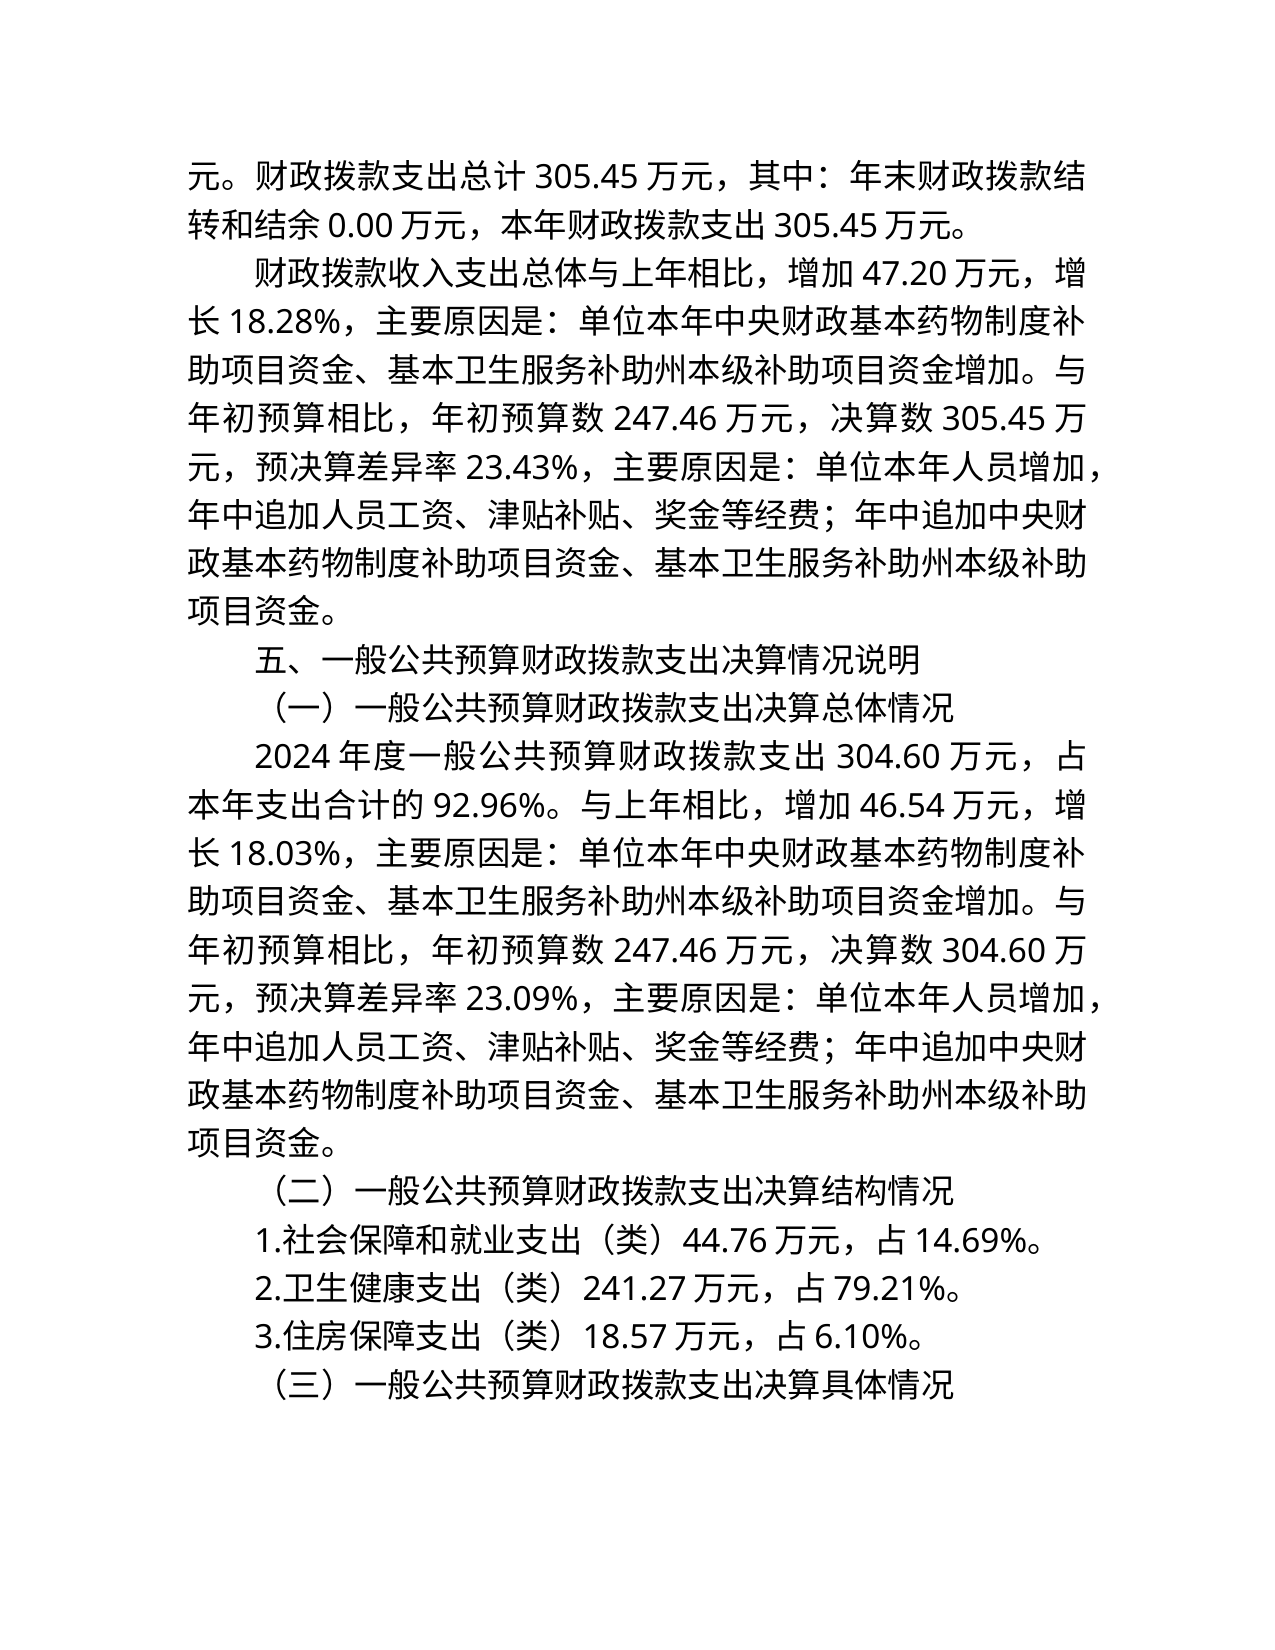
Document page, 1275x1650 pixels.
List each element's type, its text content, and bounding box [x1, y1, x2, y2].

text （三）一般公共预算财政拨款支出决算具体情况 [187, 1359, 1087, 1407]
text 3.住房保障支出（类）18.57万元，占6.10%。 [187, 1310, 1087, 1359]
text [187, 150, 1087, 247]
text 2.卫生健康支出（类）241.27万元，占79.21%。 [187, 1262, 1087, 1310]
text （二）一般公共预算财政拨款支出决算结构情况 [187, 1165, 1087, 1213]
text 五、一般公共预算财政拨款支出决算情况说明 [187, 633, 1087, 682]
text 1.社会保障和就业支出（类）44.76万元，占14.69%。 [187, 1213, 1087, 1262]
text （一）一般公共预算财政拨款支出决算总体情况 [187, 682, 1087, 730]
text 财政拨款收入支出总体与上年相比，增加47.20万元，增长18.28%，主要原因是：单位本年中央财政基本药物制度补助项目资金、基本卫生服务补助州本级补助项目资金增加。与年初预算相比，年初预算数247.46万元，决算数305.45万元，预决算差异率23.43%，主要原因是：单位本年人员增加，年中追加人员工资、津贴补贴、奖金等经费；年中追加中央财政基本药物制度补助项目资金、基本卫生服务补助州本级补助项目资金。 [187, 247, 1087, 633]
text 2024年度一般公共预算财政拨款支出304.60万元，占本年支出合计的92.96%。与上年相比，增加46.54万元，增长18.03%，主要原因是：单位本年中央财政基本药物制度补助项目资金、基本卫生服务补助州本级补助项目资金增加。与年初预算相比，年初预算数247.46万元，决算数304.60万元，预决算差异率23.09%，主要原因是：单位本年人员增加，年中追加人员工资、津贴补贴、奖金等经费；年中追加中央财政基本药物制度补助项目资金、基本卫生服务补助州本级补助项目资金。 [187, 730, 1087, 1165]
